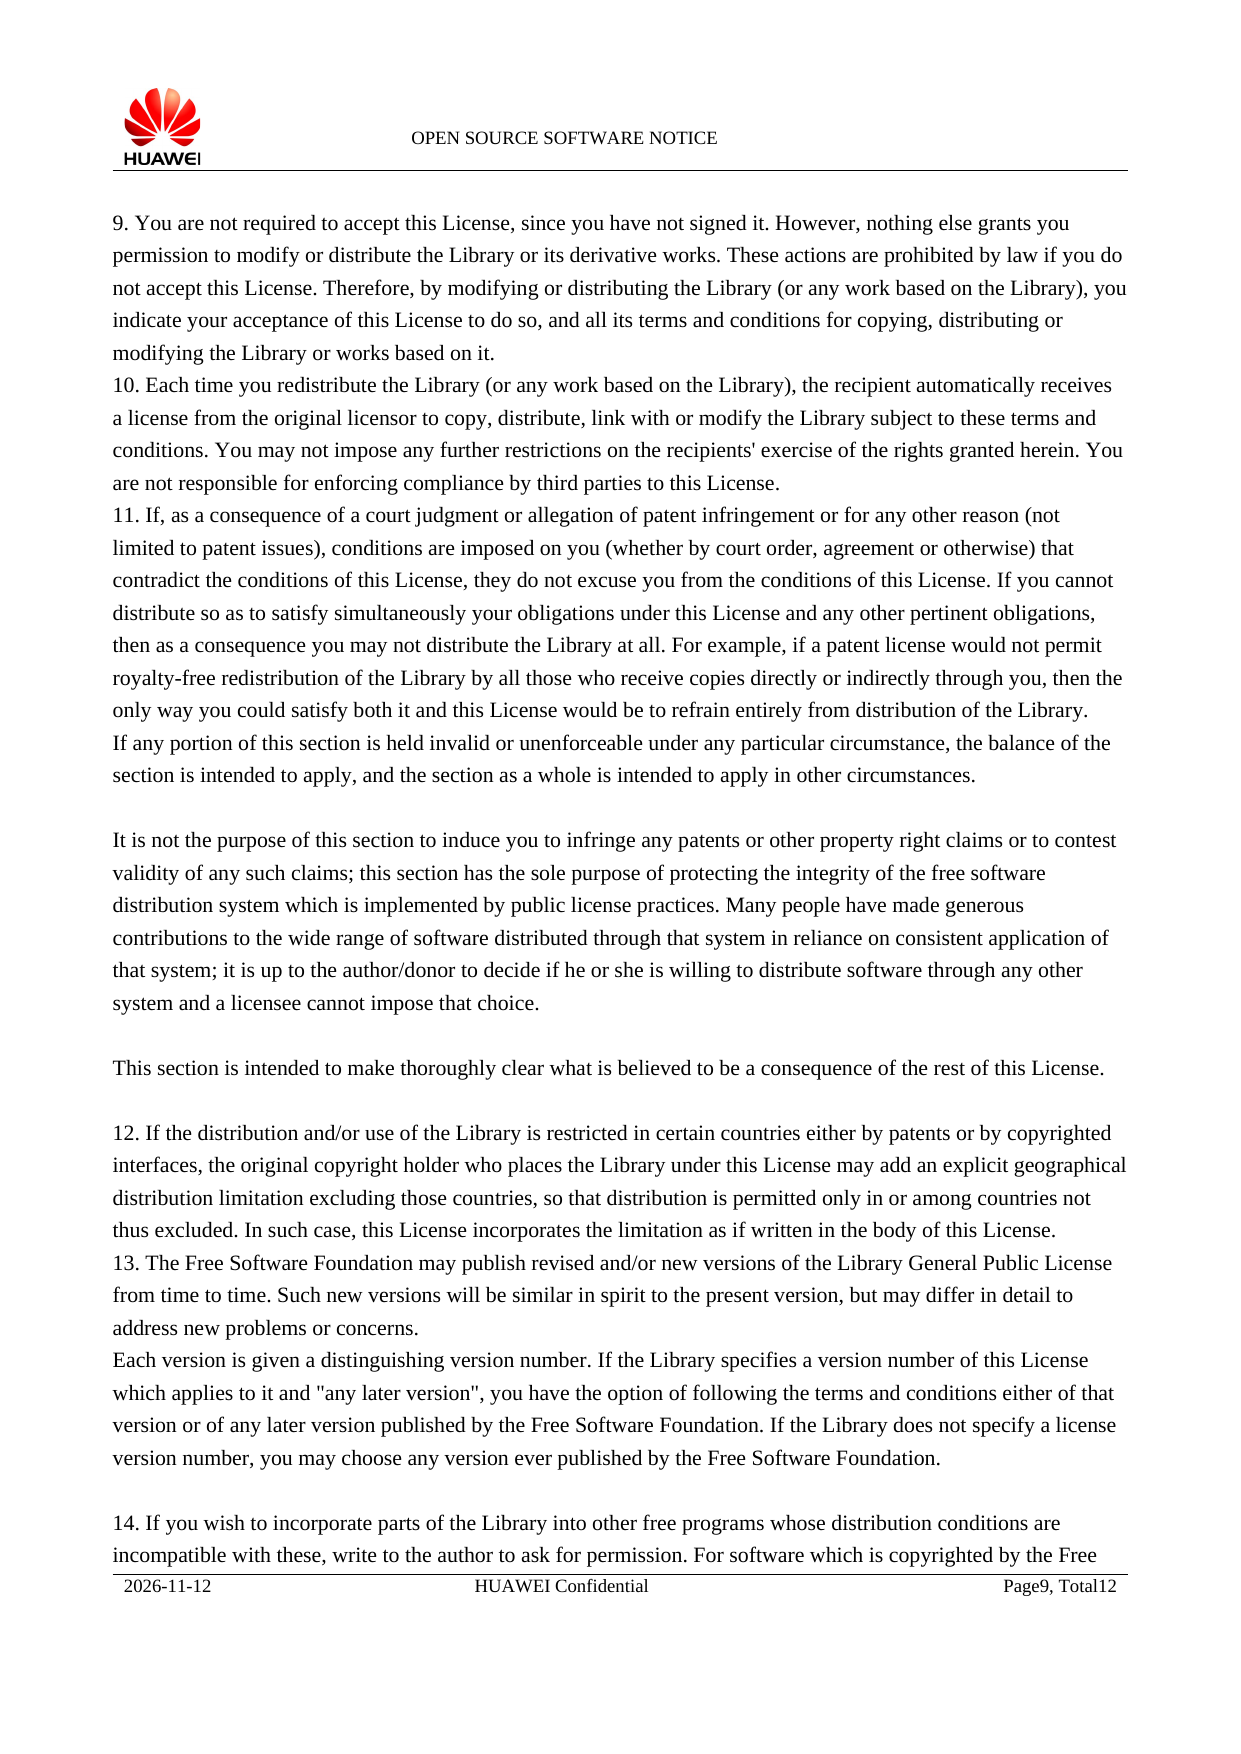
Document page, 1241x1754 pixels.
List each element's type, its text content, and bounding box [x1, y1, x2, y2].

picture [124, 88, 201, 165]
